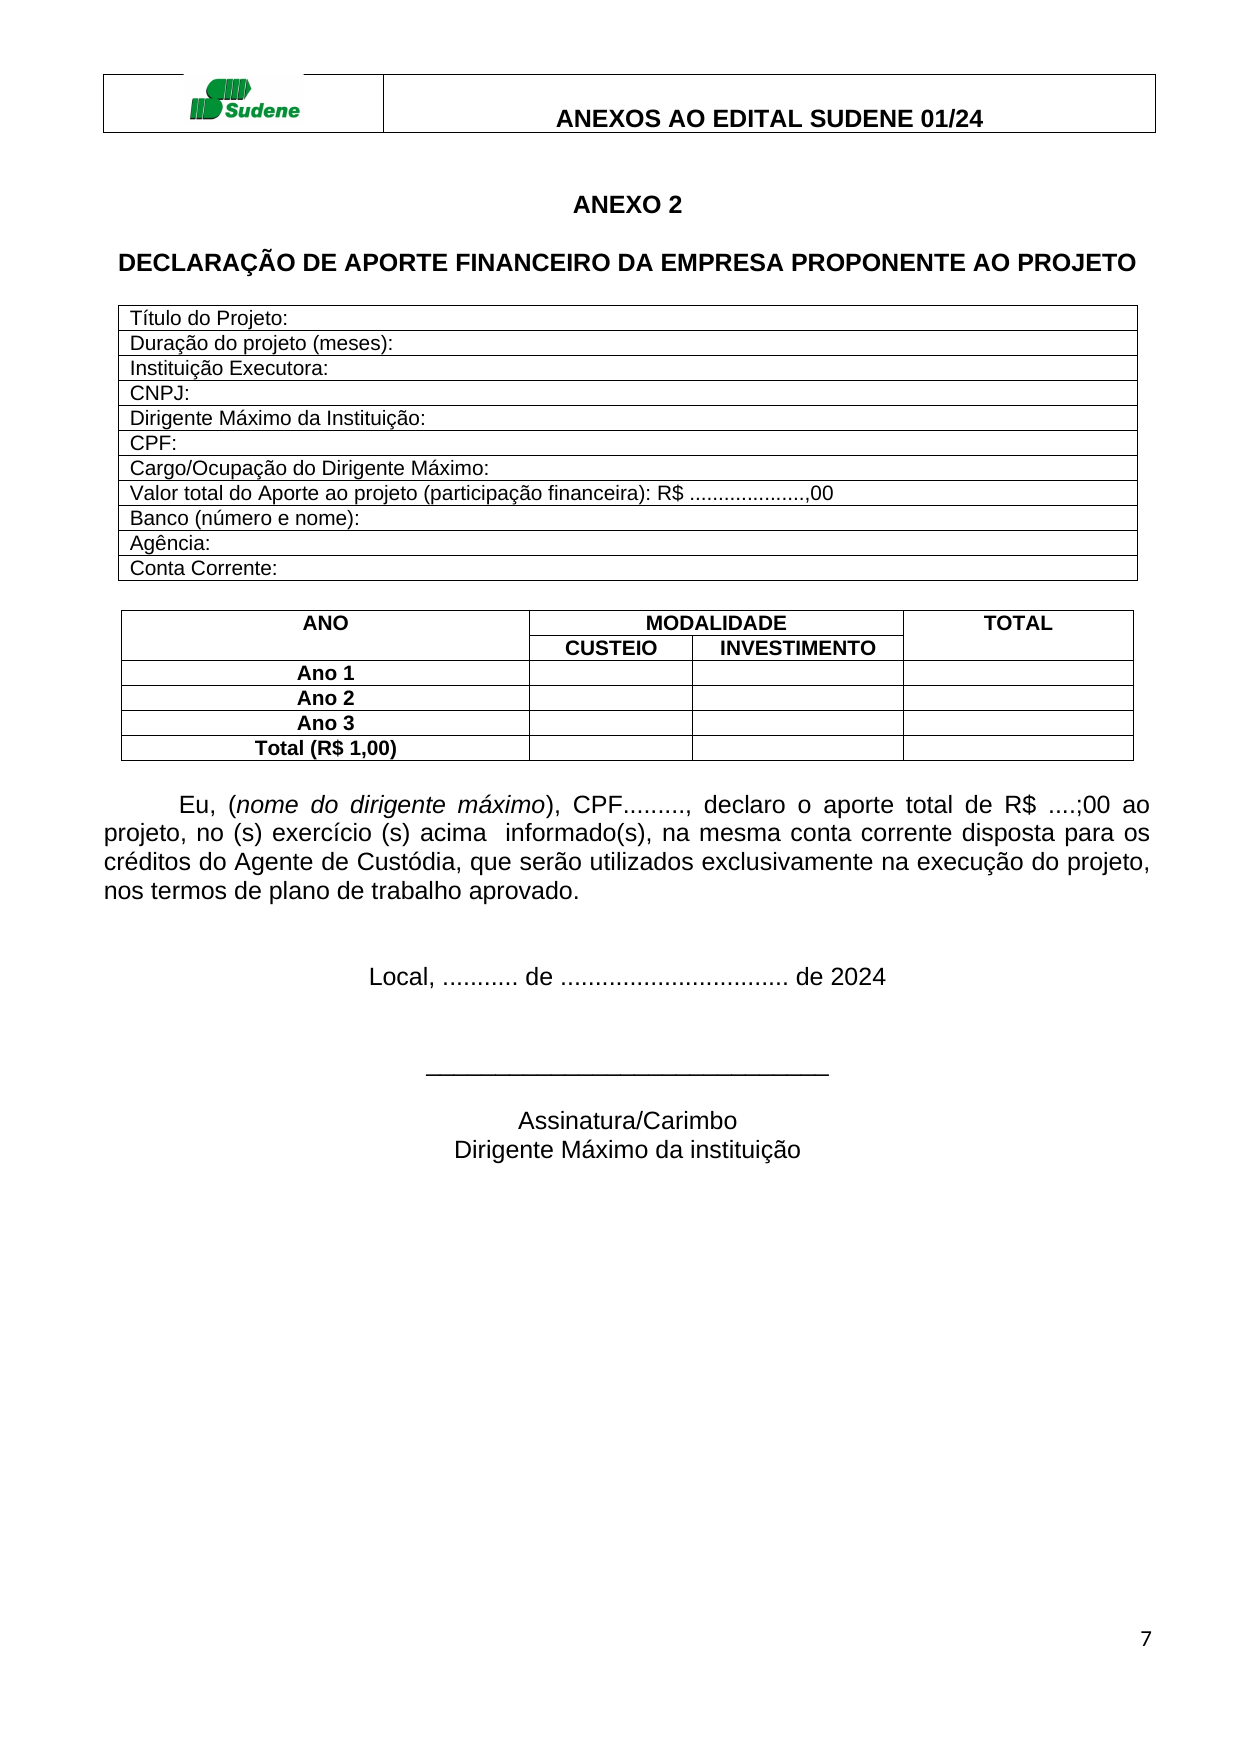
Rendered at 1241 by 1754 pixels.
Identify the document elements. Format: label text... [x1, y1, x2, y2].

table_cell Dirigente Máximo da Instituição: [119, 406, 1137, 430]
table_cell Ano 3 [122, 711, 529, 735]
table_cell CUSTEIO [530, 636, 692, 660]
table_cell [693, 661, 903, 685]
table_cell [530, 711, 692, 735]
table_cell [904, 661, 1133, 685]
table_cell INVESTIMENTO [693, 636, 903, 660]
table_cell Cargo/Ocupação do Dirigente Máximo: [119, 456, 1137, 480]
table_header TOTAL [904, 611, 1133, 660]
table_cell Ano 2 [122, 686, 529, 710]
text ANEXO 2 [103, 190, 1152, 219]
table_cell [904, 686, 1133, 710]
table_cell Conta Corrente: [119, 556, 1137, 580]
text DECLARAÇÃO DE APORTE FINANCEIRO DA EMPRESA PROPONENTE AO PROJETO [103, 248, 1152, 276]
table_cell Duração do projeto (meses): [119, 331, 1137, 355]
text Dirigente Máximo da instituição [103, 1135, 1152, 1163]
table_cell Total (R$ 1,00) [122, 736, 529, 760]
table_cell Ano 1 [122, 661, 529, 685]
text Eu, (nome do dirigente máximo), CPF........., declaro o aporte total de R$ ....;00 ao projeto, no (s) exercício (s) acima informado(s), na mesma conta corrente disposta para os créditos do Agente de Custódia, que serão utilizados exclusivamente na execução do projeto, nos termos de plano de trabalho aprovado. [103, 790, 1152, 905]
picture [183, 74, 304, 125]
table_cell [530, 736, 692, 760]
table_cell [693, 686, 903, 710]
table_cell CPF: [119, 431, 1137, 455]
table_cell [530, 661, 692, 685]
table_cell [904, 711, 1133, 735]
table_cell CNPJ: [119, 381, 1137, 405]
text _____________________________ [103, 1048, 1152, 1077]
text Local, ........... de ................................. de 2024 [103, 962, 1152, 991]
table_cell [530, 686, 692, 710]
table_cell [904, 736, 1133, 760]
table_header Título do Projeto: [119, 306, 1137, 330]
table_header ANO [122, 611, 529, 660]
table_header MODALIDADE [530, 611, 903, 635]
table_cell [693, 711, 903, 735]
text Assinatura/Carimbo [103, 1106, 1152, 1135]
table_cell Instituição Executora: [119, 356, 1137, 380]
table_cell Valor total do Aporte ao projeto (participação financeira): R$ ....................,00 [119, 481, 1137, 505]
table_cell Banco (número e nome): [119, 506, 1137, 530]
table_cell Agência: [119, 531, 1137, 555]
table_cell [693, 736, 903, 760]
